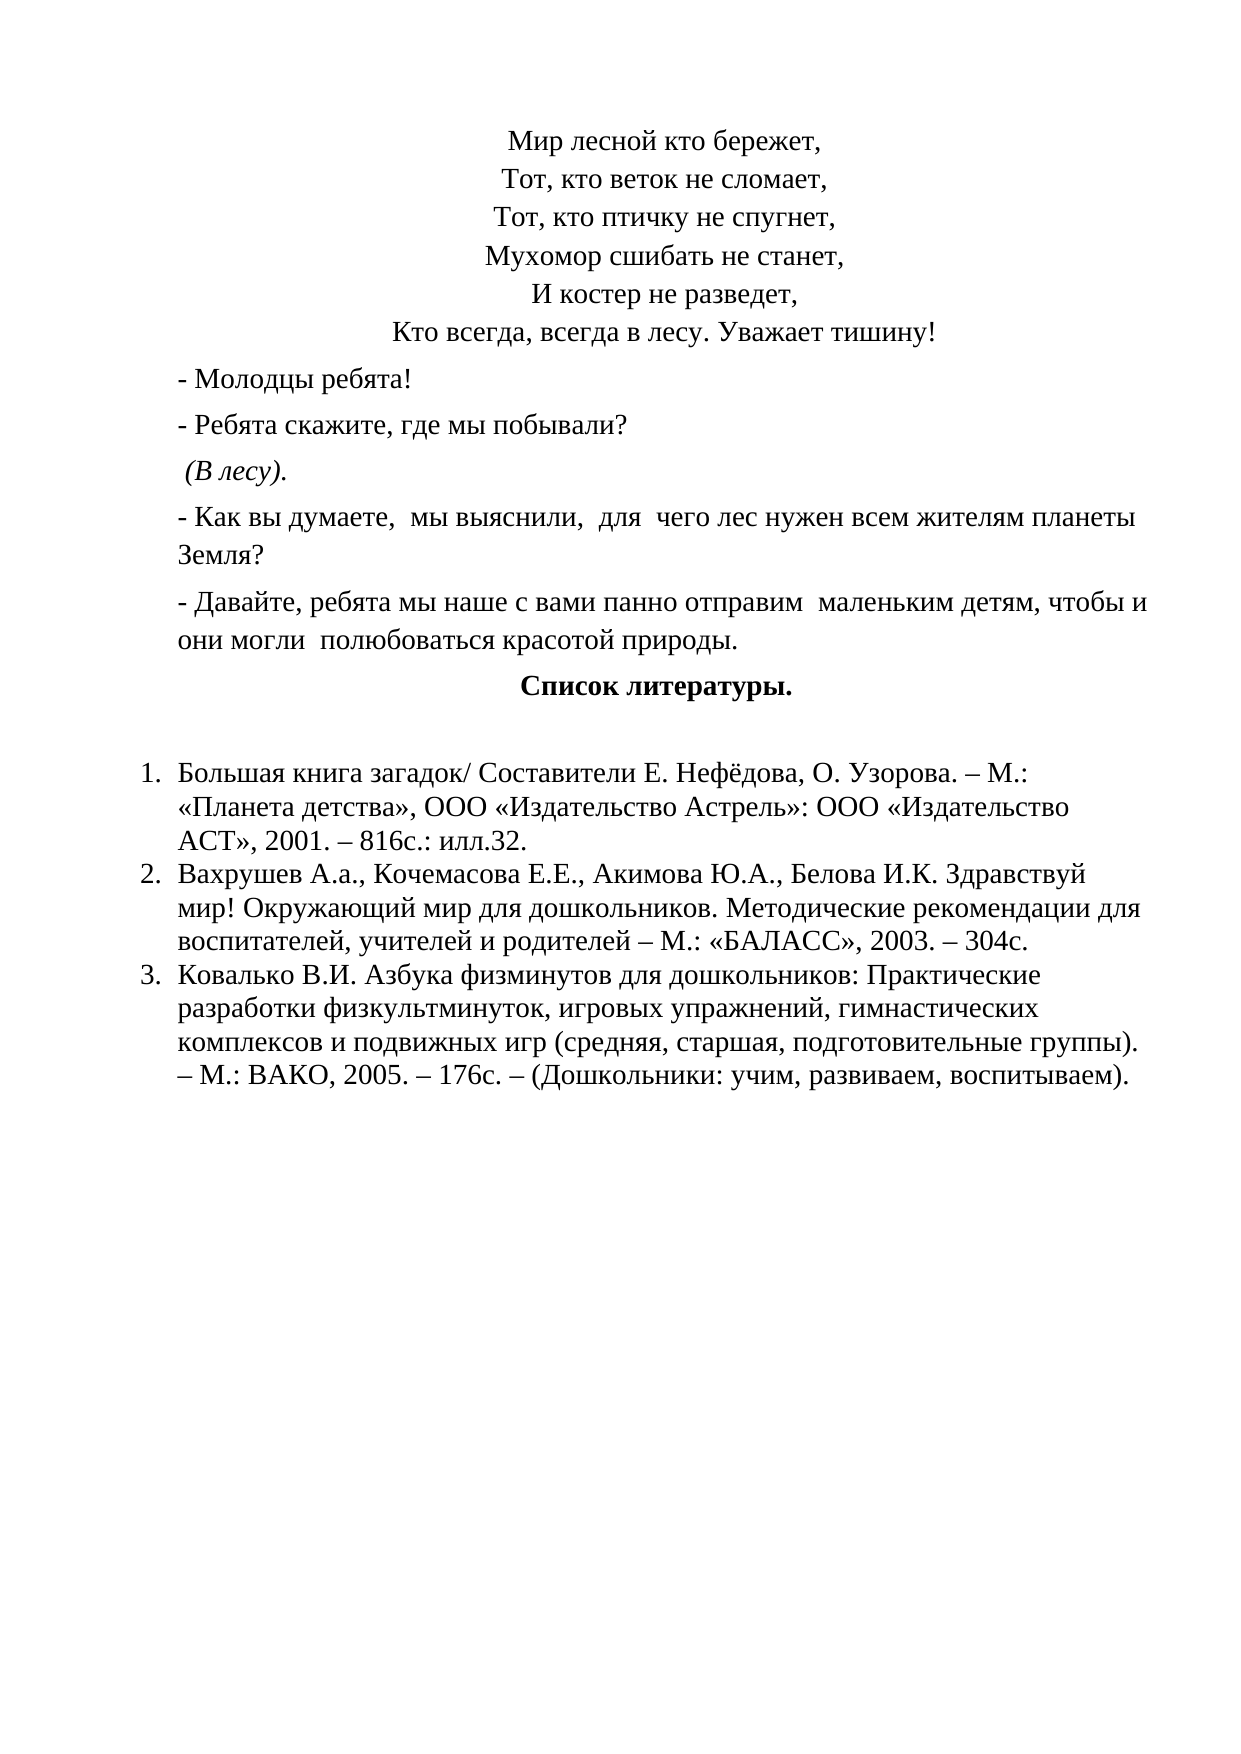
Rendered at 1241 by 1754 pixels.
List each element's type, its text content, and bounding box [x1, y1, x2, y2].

text Список литературы. [177, 663, 1152, 702]
text - Давайте, ребята мы наше с вами панно отправим маленьким детям, чтобы и они могли полюбоваться красотой природы. [177, 579, 1152, 656]
text - Молодцы ребята! [177, 356, 1152, 394]
text (В лесу). [177, 448, 1152, 487]
text - Как вы думаете, мы выяснили, для чего лес нужен всем жителям планеты Земля? [177, 494, 1152, 571]
list Ковалько В.И. Азбука физминутов для дошкольников: Практические разработки физкультминуток, игровых упражнений, гимнастических комплексов и подвижных игр (средняя, старшая, подготовительные группы). – М.: ВАКО, 2005. – 176с. – (Дошкольники: учим, развиваем, воспитываем). [140, 957, 1152, 1091]
text - Ребята скажите, где мы побывали? [177, 402, 1152, 440]
text Мир лесной кто бережет, Тот, кто веток не сломает, Тот, кто птичку не спугнет, Мухомор сшибать не станет, И костер не разведет, Кто всегда, всегда в лесу. Уважает тишину! [177, 118, 1152, 348]
list Вахрушев А.а., Кочемасова Е.Е., Акимова Ю.А., Белова И.К. Здравствуй мир! Окружающий мир для дошкольников. Методические рекомендации для воспитателей, учителей и родителей – М.: «БАЛАСС», 2003. – 304с. [140, 856, 1152, 957]
list Большая книга загадок/ Составители Е. Нефёдова, О. Узорова. – М.: «Планета детства», ООО «Издательство Астрель»: ООО «Издательство АСТ», 2001. – 816с.: илл.32. [140, 756, 1152, 856]
